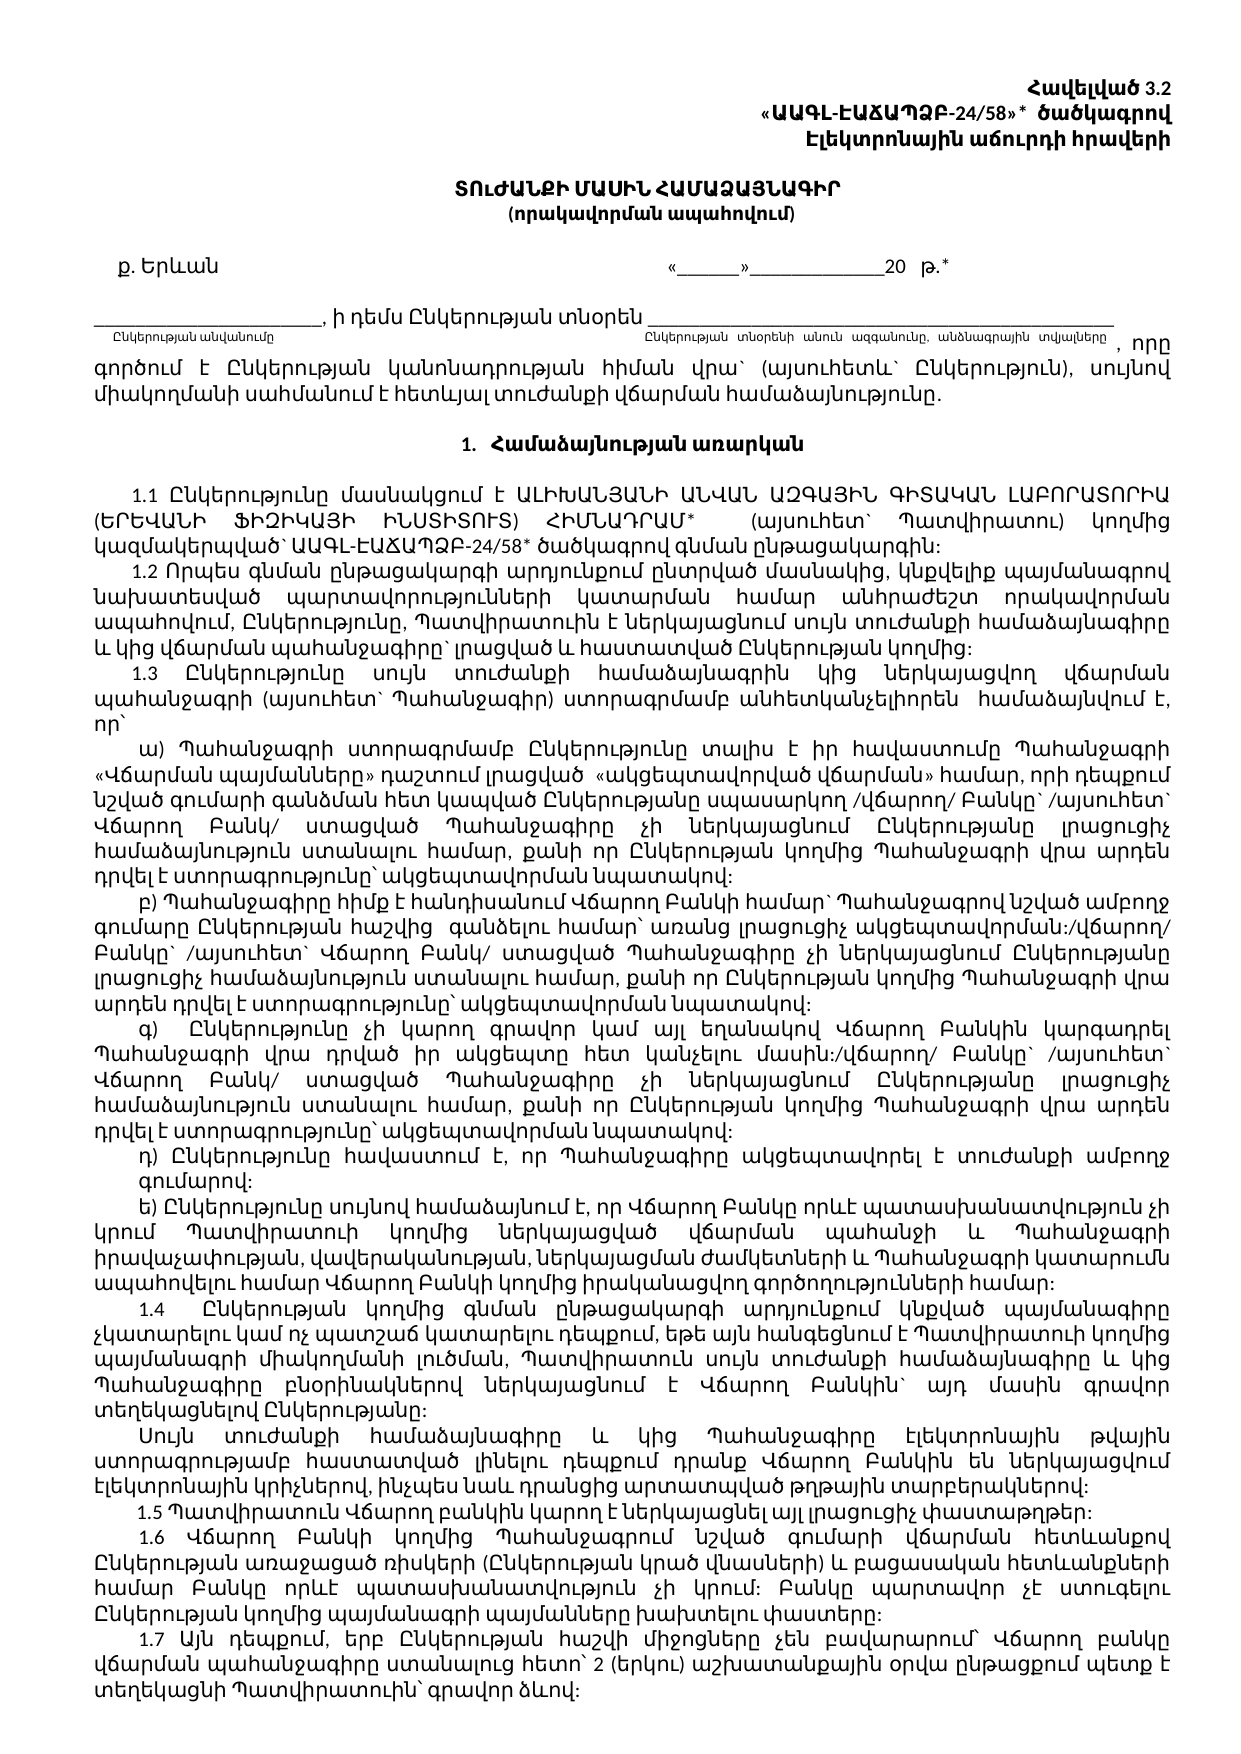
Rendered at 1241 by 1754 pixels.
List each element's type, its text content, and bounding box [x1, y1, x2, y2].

text 1.5 Պատվիրատուն Վճարող բանկին կարող է ներկայացնել այլ լրացուցիչ փաստաթղթեր: [94, 1499, 1171, 1524]
text 1.3 Ընկերությունը սույն տուժանքի համաձայնագրին կից ներկայացվող վճարման պահանջագրի (այսուհետ` Պահանջագիր) ստորագրմամբ անհետկանչելիորեն համաձայնվում է, որ՝ [94, 660, 1171, 737]
text 1.1 Ընկերությունը մասնակցում է ԱԼԻԽԱՆՅԱՆԻ ԱՆՎԱՆ ԱԶԳԱՅԻՆ ԳԻՏԱԿԱՆ ԼԱԲՈՐԱՏՈՐԻԱ (ԵՐԵՎԱՆԻ ՖԻԶԻԿԱՅԻ ԻՆՍՏԻՏՈՒՏ) ՀԻՄՆԱԴՐԱՄ* (այսուհետ` Պատվիրատու) կողմից կազմակերպված` ԱԱԳԼ-ԷԱՃԱՊՁԲ-24/58* ծածկագրով գնման ընթացակարգին: [94, 482, 1171, 559]
text Էլեկտրոնային աճուրդի հրավերի [94, 126, 1171, 151]
text ե) Ընկերությունը սույնով համաձայնում է, որ Վճարող Բանկը որևէ պատասխանատվություն չի կրում Պատվիրատուի կողմից ներկայացված վճարման պահանջի և Պահանջագրի իրավաչափության, վավերականության, ներկայացման ժամկետների և Պահանջագրի կատարումն ապահովելու համար Վճարող Բանկի կողմից իրականացվող գործողությունների համար: [94, 1194, 1171, 1296]
text 1.6 Վճարող Բանկի կողմից Պահանջագրում նշված գումարի վճարման հետևանքով Ընկերության առաջացած ռիսկերի (Ընկերության կրած վնասների) և բացասական հետևանքների համար Բանկը որևէ պատասխանատվություն չի կրում: Բանկը պարտավոր չէ ստուգելու Ընկերության կողմից պայմանագրի պայմանները խախտելու փաստերը: [94, 1524, 1171, 1626]
text «ԱԱԳԼ-ԷԱՃԱՊՁԲ-24/58»* ծածկագրով [94, 100, 1171, 126]
text ա) Պահանջագրի ստորագրմամբ Ընկերությունը տալիս է իր հավաստումը Պահանջագրի «Վճարման պայմանները» դաշտում լրացված «ակցեպտավորված վճարման» համար, որի դեպքում նշված գումարի գանձման հետ կապված Ընկերությանը սպասարկող /վճարող/ Բանկը` /այսուհետ` Վճարող Բանկ/ ստացված Պահանջագիրը չի ներկայացնում Ընկերությանը լրացուցիչ համաձայնություն ստանալու համար, քանի որ Ընկերության կողմից Պահանջագրի վրա արդեն դրվել է ստորագրությունը՝ ակցեպտավորման նպատակով: [94, 737, 1171, 889]
text գ) Ընկերությունը չի կարող գրավոր կամ այլ եղանակով Վճարող Բանկին կարգադրել Պահանջագրի վրա դրված իր ակցեպտը հետ կանչելու մասին:/վճարող/ Բանկը` /այսուհետ` Վճարող Բանկ/ ստացված Պահանջագիրը չի ներկայացնում Ընկերությանը լրացուցիչ համաձայնություն ստանալու համար, քանի որ Ընկերության կողմից Պահանջագրի վրա արդեն դրվել է ստորագրությունը՝ ակցեպտավորման նպատակով: [94, 1016, 1171, 1143]
text ______________________, ի դեմս Ընկերության տնօրեն _____________________________________________ [94, 304, 1171, 330]
text Ընկերության անվանումը Ընկերության տնօրենի անուն ազգանունը, անձնագրային տվյալները , որը գործում է Ընկերության կանոնադրության հիման վրա` (այսուհետև` Ընկերություն), սույնով միակողմանի սահմանում է հետևյալ տուժանքի վճարման համաձայնությունը. [94, 330, 1171, 406]
text Սույն տուժանքի համաձայնագիրը և կից Պահանջագիրը էլեկտրոնային թվային ստորագրությամբ հաստատված լինելու դեպքում դրանք Վճարող Բանկին են ներկայացվում էլեկտրոնային կրիչներով, ինչպես նաև դրանցից արտատպված թղթային տարբերակներով: [94, 1423, 1171, 1499]
text 1.2 Որպես գնման ընթացակարգի արդյունքում ընտրված մասնակից, կնքվելիք պայմանագրով նախատեսված պարտավորությունների կատարման համար անհրաժեշտ որակավորման ապահովում, Ընկերությունը, Պատվիրատուին է ներկայացնում սույն տուժանքի համաձայնագիրը և կից վճարման պահանջագիրը` լրացված և հաստատված Ընկերության կողմից: [94, 559, 1171, 660]
text Հավելված 3.2 [94, 75, 1171, 100]
text 1.7 Այն դեպքում, երբ Ընկերության հաշվի միջոցները չեն բավարարում՝ Վճարող բանկը վճարման պահանջագիրը ստանալուց հետո՝ 2 (երկու) աշխատանքային օրվա ընթացքում պետք է տեղեկացնի Պատվիրատուին՝ գրավոր ձևով: [94, 1626, 1171, 1702]
text բ) Պահանջագիրը հիմք է հանդիսանում Վճարող Բանկի համար` Պահանջագրով նշված ամբողջ գումարը Ընկերության հաշվից գանձելու համար՝ առանց լրացուցիչ ակցեպտավորման:/վճարող/ Բանկը` /այսուհետ` Վճարող Բանկ/ ստացված Պահանջագիրը չի ներկայացնում Ընկերությանը լրացուցիչ համաձայնություն ստանալու համար, քանի որ Ընկերության կողմից Պահանջագրի վրա արդեն դրվել է ստորագրությունը՝ ակցեպտավորման նպատակով: [94, 889, 1171, 1016]
text (որակավորման ապահովում) [94, 202, 1171, 225]
text 1. Համաձայնության առարկան [94, 432, 1171, 457]
text ՏՈւԺԱՆՔԻ ՄԱՍԻՆ ՀԱՄԱՁԱՅՆԱԳԻՐ [94, 177, 1171, 202]
text 1.4 Ընկերության կողմից գնման ընթացակարգի արդյունքում կնքված պայմանագիրը չկատարելու կամ ոչ պատշաճ կատարելու դեպքում, եթե այն հանգեցնում է Պատվիրատուի կողմից պայմանագրի միակողմանի լուծման, Պատվիրատուն սույն տուժանքի համաձայնագիրը և կից Պահանջագիրը բնօրինակներով ներկայացնում է Վճարող Բանկին` այդ մասին գրավոր տեղեկացնելով Ընկերությանը: [94, 1296, 1171, 1423]
text ք. Երևան «______»_____________20 թ.* [94, 254, 1171, 279]
text դ) Ընկերությունը հավաստում է, որ Պահանջագիրը ակցեպտավորել է տուժանքի ամբողջ գումարով: [138, 1143, 1171, 1194]
